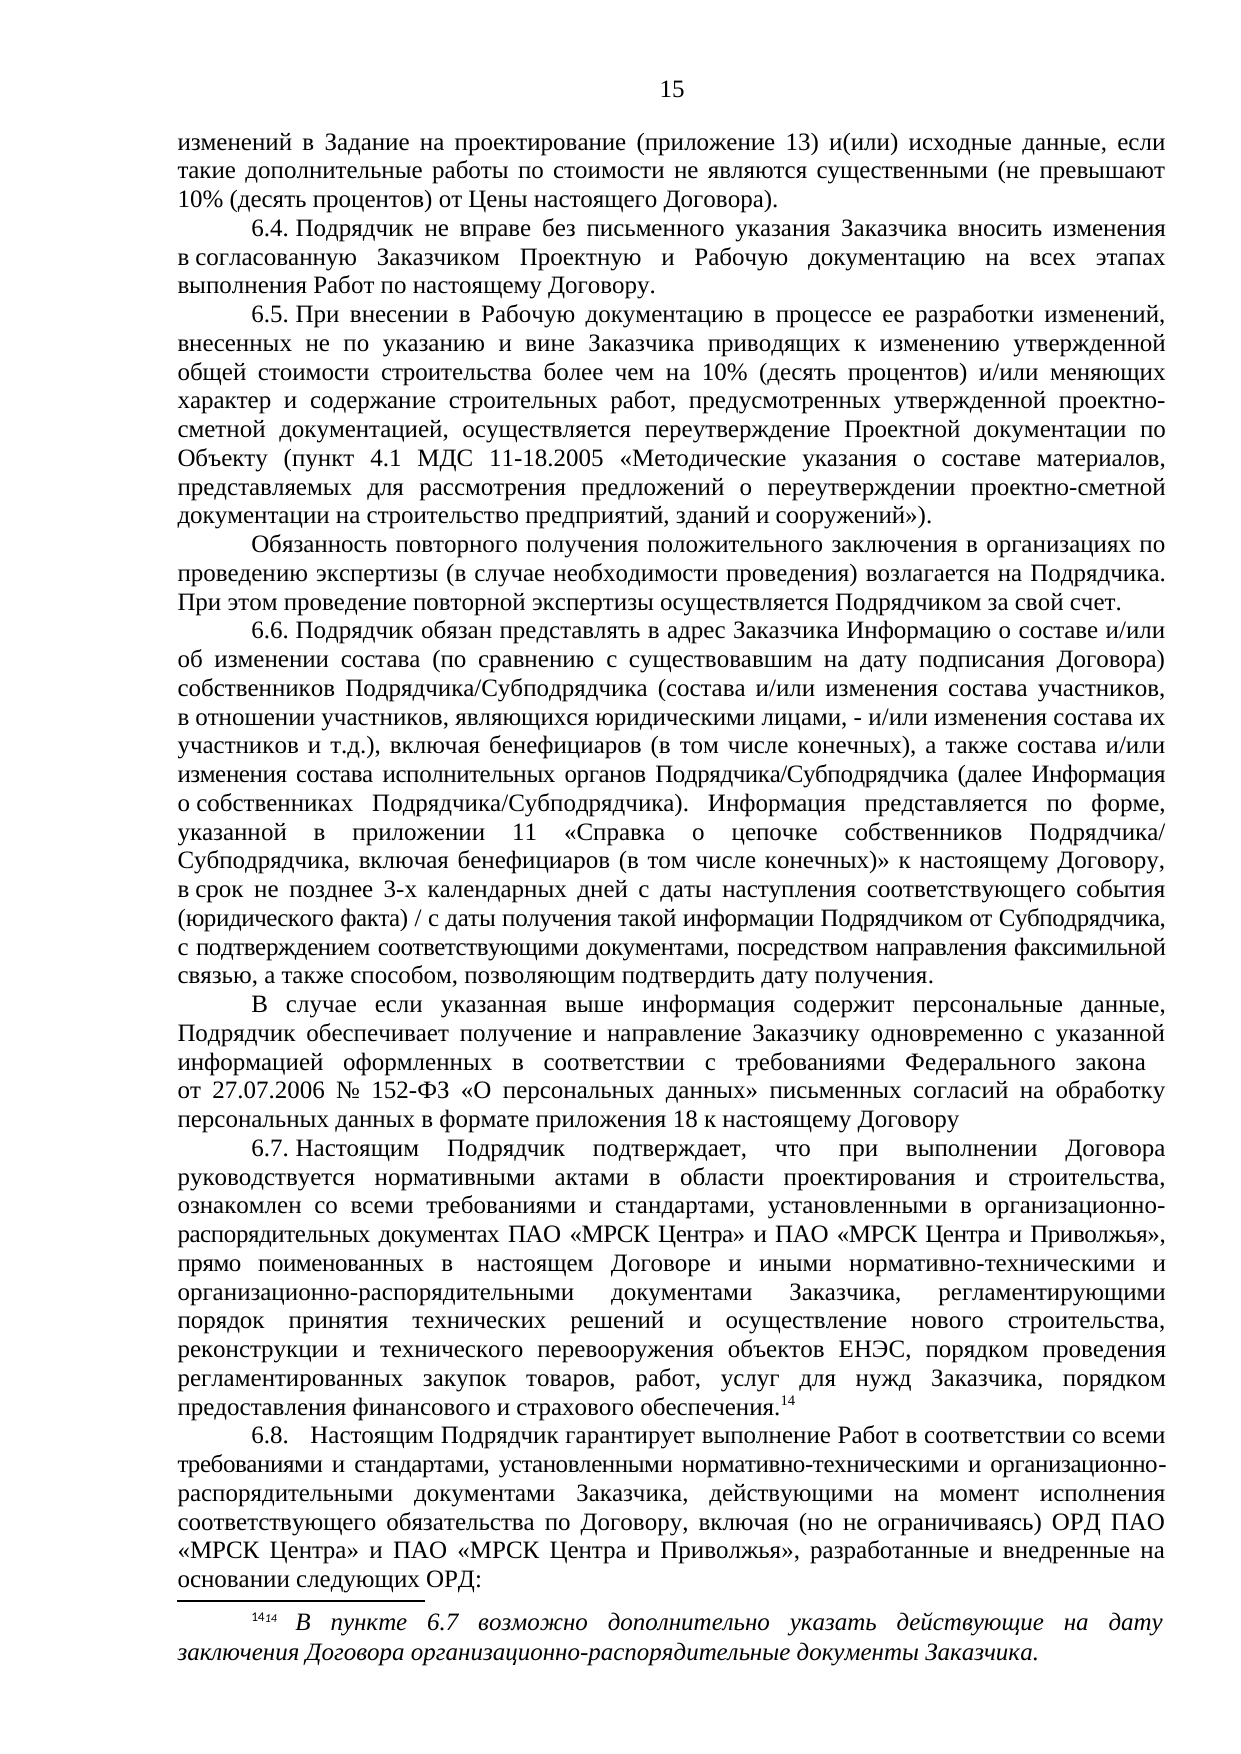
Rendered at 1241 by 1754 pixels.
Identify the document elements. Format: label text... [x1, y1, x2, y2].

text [177, 127, 1166, 213]
text 6.5. При внесении в Рабочую документацию в процессе ее разработки изменений, внесенных не по указанию и вине Заказчика приводящих к изменению утвержденной общей стоимости строительства более чем на 10% (десять процентов) и/или меняющих характер и содержание строительных работ, предусмотренных утвержденной проектно-сметной документацией, осуществляется переутверждение Проектной документации по Объекту (пункт 4.1 МДС 11-18.2005 «Методические указания о составе материалов, представляемых для рассмотрения предложений о переутверждении проектно-сметной документации на строительство предприятий, зданий и сооружений»). [177, 299, 1166, 529]
text 6.6. Подрядчик обязан представлять в адрес Заказчика Информацию о составе и/или об изменении состава (по сравнению с существовавшим на дату подписания Договора) собственников Подрядчика/Субподрядчика (состава и/или изменения состава участников, в отношении участников, являющихся юридическими лицами, - и/или изменения состава их участников и т.д.), включая бенефициаров (в том числе конечных), а также состава и/или изменения состава исполнительных органов Подрядчика/Субподрядчика (далее Информация о собственниках Подрядчика/Субподрядчика). Информация представляется по форме, указанной в приложении 11 «Справка о цепочке собственников Подрядчика/ Субподрядчика, включая бенефициаров (в том числе конечных)» к настоящему Договору, в срок не позднее 3-х календарных дней с даты наступления соответствующего события (юридического факта) / с даты получения такой информации Подрядчиком от Субподрядчика, с подтверждением соответствующими документами, посредством направления факсимильной связью, а также способом, позволяющим подтвердить дату получения. [177, 615, 1166, 989]
text Обязанность повторного получения положительного заключения в организациях по проведению экспертизы (в случае необходимости проведения) возлагается на Подрядчика. При этом проведение повторной экспертизы осуществляется Подрядчиком за свой счет. [177, 529, 1166, 615]
text В случае если указанная выше информация содержит персональные данные, Подрядчик обеспечивает получение и направление Заказчику одновременно с указанной информацией оформленных в соответствии с требованиями Федерального закона от 27.07.2006 № 152-ФЗ «О персональных данных» письменных согласий на обработку персональных данных в формате приложения 18 к настоящему Договору [177, 989, 1166, 1133]
text 6.4. Подрядчик не вправе без письменного указания Заказчика вносить изменения в согласованную Заказчиком Проектную и Рабочую документацию на всех этапах выполнения Работ по настоящему Договору. [177, 213, 1166, 299]
text 6.8. Настоящим Подрядчик гарантирует выполнение Работ в соответствии со всеми требованиями и стандартами, установленными нормативно-техническими и организационно-распорядительными документами Заказчика, действующими на момент исполнения соответствующего обязательства по Договору, включая (но не ограничиваясь) ОРД ПАО «МРСК Центра» и ПАО «МРСК Центра и Приволжья», разработанные и внедренные на основании следующих ОРД: [177, 1420, 1166, 1593]
text 6.7. Настоящим Подрядчик подтверждает, что при выполнении Договора руководствуется нормативными актами в области проектирования и строительства, ознакомлен со всеми требованиями и стандартами, установленными в организационно-распорядительных документах ПАО «МРСК Центра» и ПАО «МРСК Центра и Приволжья», прямо поименованных в настоящем Договоре и иными нормативно-техническими и организационно-распорядительными документами Заказчика, регламентирующими порядок принятия технических решений и осуществление нового строительства, реконструкции и технического перевооружения объектов ЕНЭС, порядком проведения регламентированных закупок товаров, работ, услуг для нужд Заказчика, порядком предоставления финансового и страхового обеспечения. [177, 1133, 1166, 1420]
